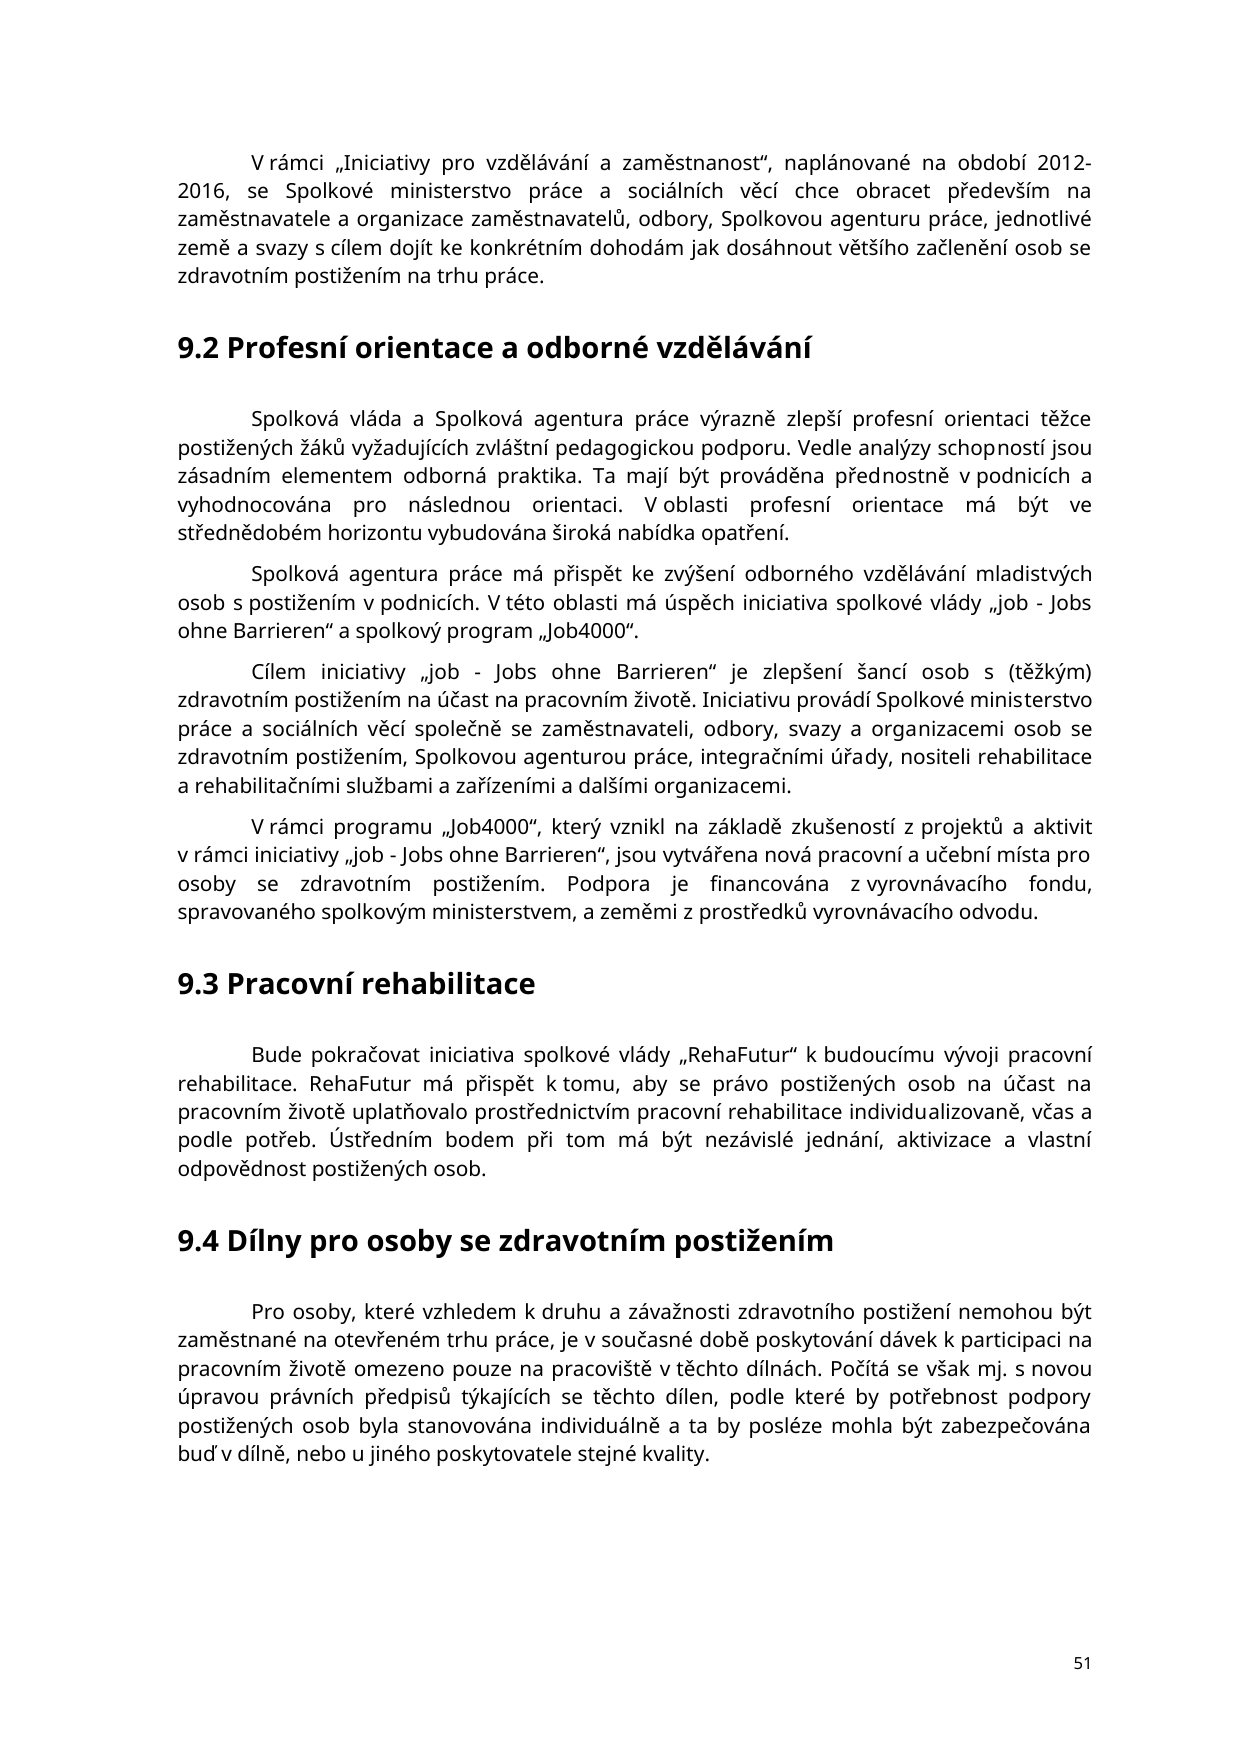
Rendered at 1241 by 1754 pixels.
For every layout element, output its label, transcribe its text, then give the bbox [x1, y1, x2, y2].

text 9.4 Dílny pro osoby se zdravotním postižením [177, 1220, 1092, 1259]
text V rámci „Iniciativy pro vzdělávání a zaměstnanost“, naplánované na období 2012-2016, se Spolkové ministerstvo práce a sociálních věcí chce obracet především na zaměstnavatele a organizace zaměstnavatelů, odbory, Spolkovou agenturu práce, jednotlivé země a svazy s cílem dojít ke konkrétním dohodám jak dosáhnout většího začlenění osob se zdravotním postižením na trhu práce. [177, 148, 1092, 290]
text Spolková agentura práce má přispět ke zvýšení odborného vzdělávání mladistvých osob s postižením v podnicích. V této oblasti má úspěch iniciativa spolkové vlády „job - Jobs ohne Barrieren“ a spolkový program „Job4000“. [177, 559, 1092, 644]
text Pro osoby, které vzhledem k druhu a závažnosti zdravotního postižení nemohou být zaměstnané na otevřeném trhu práce, je v současné době poskytování dávek k participaci na pracovním životě omezeno pouze na pracoviště v těchto dílnách. Počítá se však mj. s novou úpravou právních předpisů týkajících se těchto dílen, podle které by potřebnost podpory postižených osob byla stanovována individuálně a ta by posléze mohla být zabezpečována buď v dílně, nebo u jiného poskytovatele stejné kvality. [177, 1297, 1092, 1468]
text 9.2 Profesní orientace a odborné vzdělávání [177, 327, 1092, 367]
text Bude pokračovat iniciativa spolkové vlády „RehaFutur“ k budoucímu vývoji pracovní rehabilitace. RehaFutur má přispět k tomu, aby se právo postižených osob na účast na pracovním životě uplatňovalo prostřednictvím pracovní rehabilitace individualizovaně, včas a podle potřeb. Ústředním bodem při tom má být nezávislé jednání, aktivizace a vlastní odpovědnost postižených osob. [177, 1040, 1092, 1182]
text Spolková vláda a Spolková agentura práce výrazně zlepší profesní orientaci těžce postižených žáků vyžadujících zvláštní pedagogickou podporu. Vedle analýzy schopností jsou zásadním elementem odborná praktika. Ta mají být prováděna přednostně v podnicích a vyhodnocována pro následnou orientaci. V oblasti profesní orientace má být ve střednědobém horizontu vybudována široká nabídka opatření. [177, 404, 1092, 547]
text V rámci programu „Job4000“, který vznikl na základě zkušeností z projektů a aktivit v rámci iniciativy „job - Jobs ohne Barrieren“, jsou vytvářena nová pracovní a učební místa pro osoby se zdravotním postižením. Podpora je financována z vyrovnávacího fondu, spravovaného spolkovým ministerstvem, a zeměmi z prostředků vyrovnávacího odvodu. [177, 812, 1092, 926]
text Cílem iniciativy „job - Jobs ohne Barrieren“ je zlepšení šancí osob s (těžkým) zdravotním postižením na účast na pracovním životě. Iniciativu provádí Spolkové ministerstvo práce a sociálních věcí společně se zaměstnavateli, odbory, svazy a organizacemi osob se zdravotním postižením, Spolkovou agenturou práce, integračními úřady, nositeli rehabilitace a rehabilitačními službami a zařízeními a dalšími organizacemi. [177, 657, 1092, 799]
text 9.3 Pracovní rehabilitace [177, 963, 1092, 1003]
